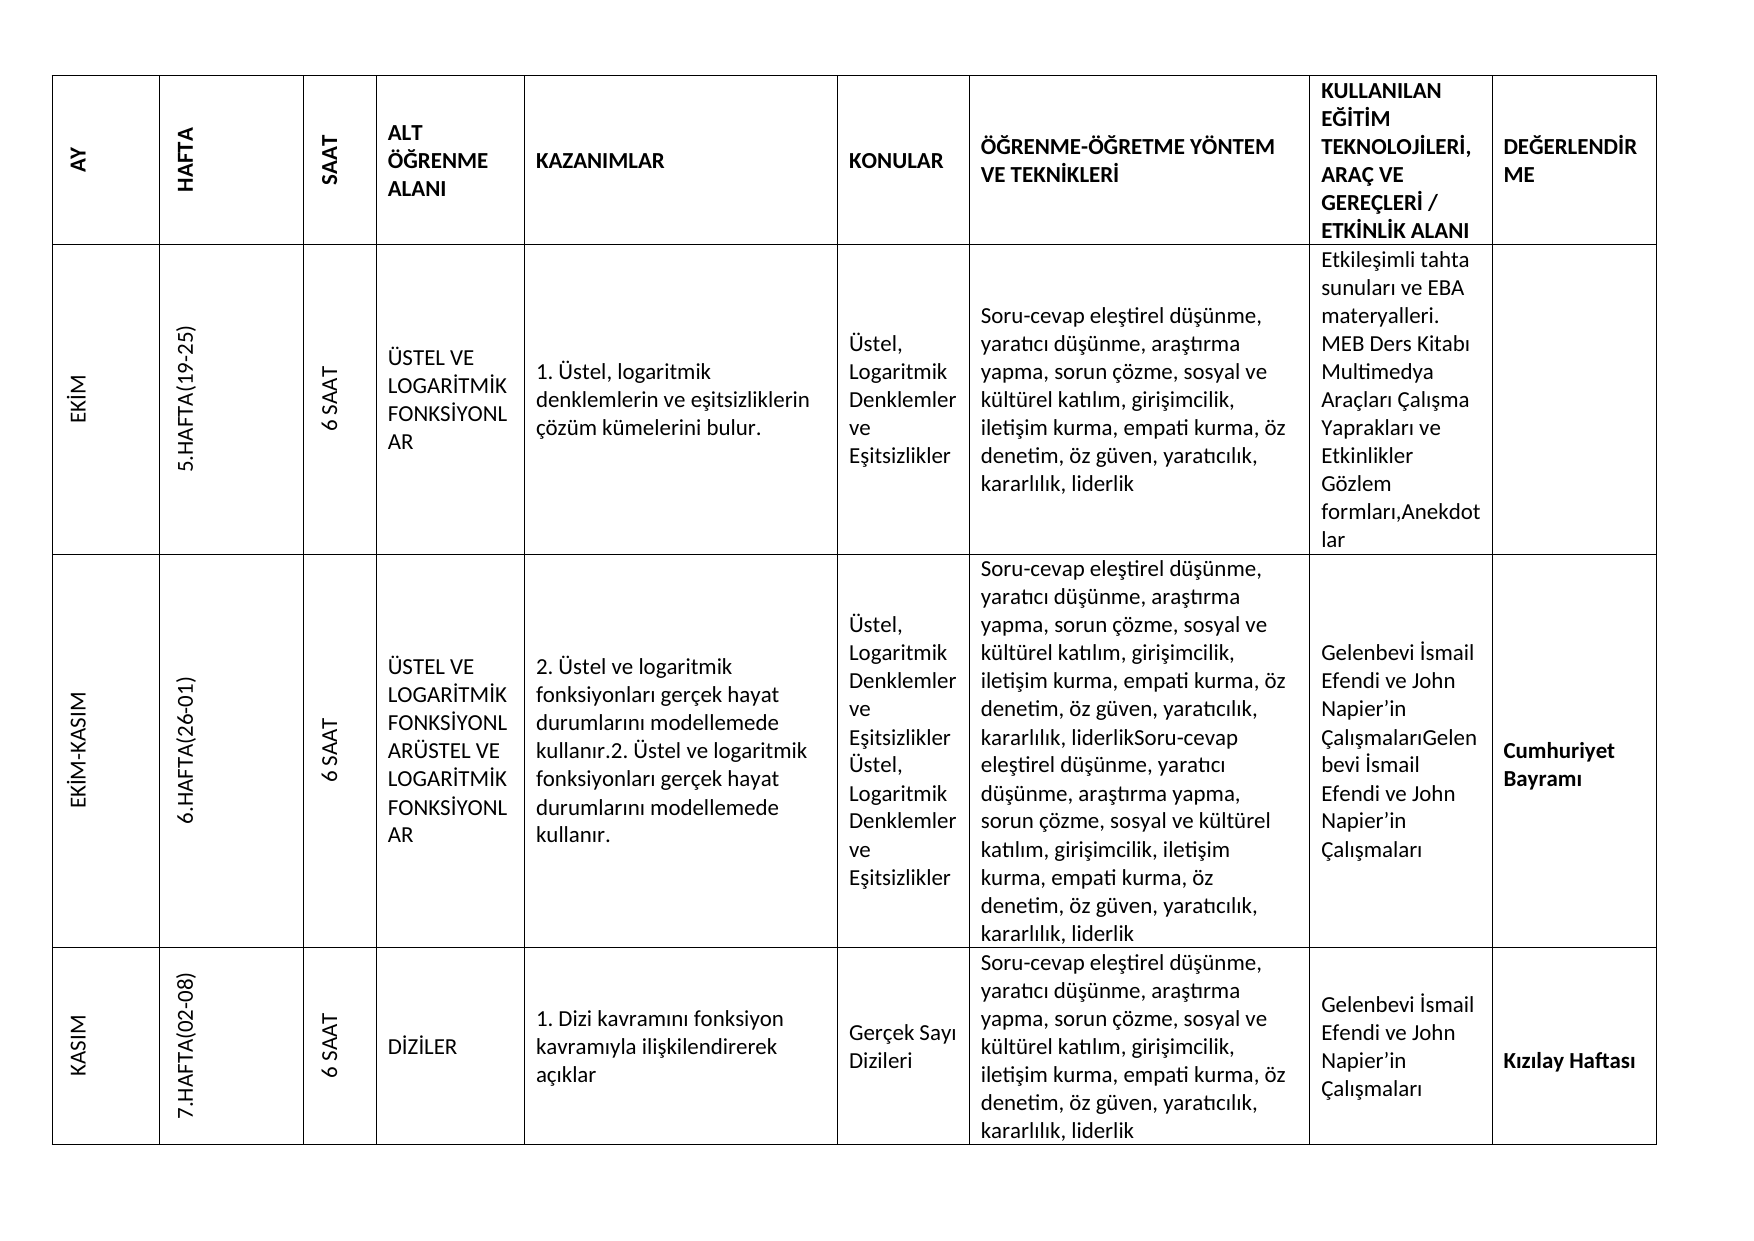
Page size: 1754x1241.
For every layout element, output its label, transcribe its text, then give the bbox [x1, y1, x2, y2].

table_header HAFTA [160, 76, 303, 244]
table_cell Gelenbevi İsmail Efendi ve John Napier’in ÇalışmalarıGelenbevi İsmail Efendi ve John Napier’in Çalışmaları [1310, 555, 1492, 947]
table_cell 6 SAAT [304, 948, 376, 1144]
table_cell Gelenbevi İsmail Efendi ve John Napier’in Çalışmaları [1310, 948, 1492, 1144]
table_cell Gerçek Sayı Dizileri [838, 948, 969, 1144]
table_header KULLANILAN EĞİTİM TEKNOLOJİLERİ, ARAÇ VE GEREÇLERİ / ETKİNLİK ALANI [1310, 76, 1492, 244]
table_cell Üstel, Logaritmik Denklemler ve EşitsizliklerÜstel, Logaritmik Denklemler ve Eşitsizlikler [838, 555, 969, 947]
table_cell Cumhuriyet Bayramı [1493, 555, 1656, 947]
table_cell 6 SAAT [304, 245, 376, 553]
table_cell 1. Üstel, logaritmik denklemlerin ve eşitsizliklerin çözüm kümelerini bulur. [525, 245, 837, 553]
table_cell Üstel, Logaritmik Denklemler ve Eşitsizlikler [838, 245, 969, 553]
table_header KONULAR [838, 76, 969, 244]
table_cell DİZİLER [377, 948, 524, 1144]
table_header SAAT [304, 76, 376, 244]
table_cell Etkileşimli tahta sunuları ve EBA materyalleri. MEB Ders Kitabı Multimedya Araçları Çalışma Yaprakları ve Etkinlikler Gözlem formları,Anekdotlar [1310, 245, 1492, 553]
table_cell EKİM [53, 245, 159, 553]
table_cell 6 SAAT [304, 555, 376, 947]
table_cell 7.HAFTA(02-08) [160, 948, 303, 1144]
table_cell Soru-cevap eleştirel düşünme, yaratıcı düşünme, araştırma yapma, sorun çözme, sosyal ve kültürel katılım, girişimcilik, iletişim kurma, empati kurma, öz denetim, öz güven, yaratıcılık, kararlılık, liderlikSoru-cevap eleştirel düşünme, yaratıcı düşünme, araştırma yapma, sorun çözme, sosyal ve kültürel katılım, girişimcilik, iletişim kurma, empati kurma, öz denetim, öz güven, yaratıcılık, kararlılık, liderlik [970, 555, 1309, 947]
table_cell 2. Üstel ve logaritmik fonksiyonları gerçek hayat durumlarını modellemede kullanır.2. Üstel ve logaritmik fonksiyonları gerçek hayat durumlarını modellemede kullanır. [525, 555, 837, 947]
table_header KAZANIMLAR [525, 76, 837, 244]
table_cell ÜSTEL VE LOGARİTMİK FONKSİYONLARÜSTEL VE LOGARİTMİK FONKSİYONLAR [377, 555, 524, 947]
table_cell 1. Dizi kavramını fonksiyon kavramıyla ilişkilendirerek açıklar [525, 948, 837, 1144]
table_cell Kızılay Haftası [1493, 948, 1656, 1144]
table_header ÖĞRENME-ÖĞRETME YÖNTEM VE TEKNİKLERİ [970, 76, 1309, 244]
table_header DEĞERLENDİRME [1493, 76, 1656, 244]
table_cell KASIM [53, 948, 159, 1144]
table_cell [1493, 245, 1656, 553]
table_cell ÜSTEL VE LOGARİTMİK FONKSİYONLAR [377, 245, 524, 553]
table_header AY [53, 76, 159, 244]
table_cell EKİM-KASIM [53, 555, 159, 947]
table_cell 6.HAFTA(26-01) [160, 555, 303, 947]
table_header ALT ÖĞRENME ALANI [377, 76, 524, 244]
table_cell 5.HAFTA(19-25) [160, 245, 303, 553]
